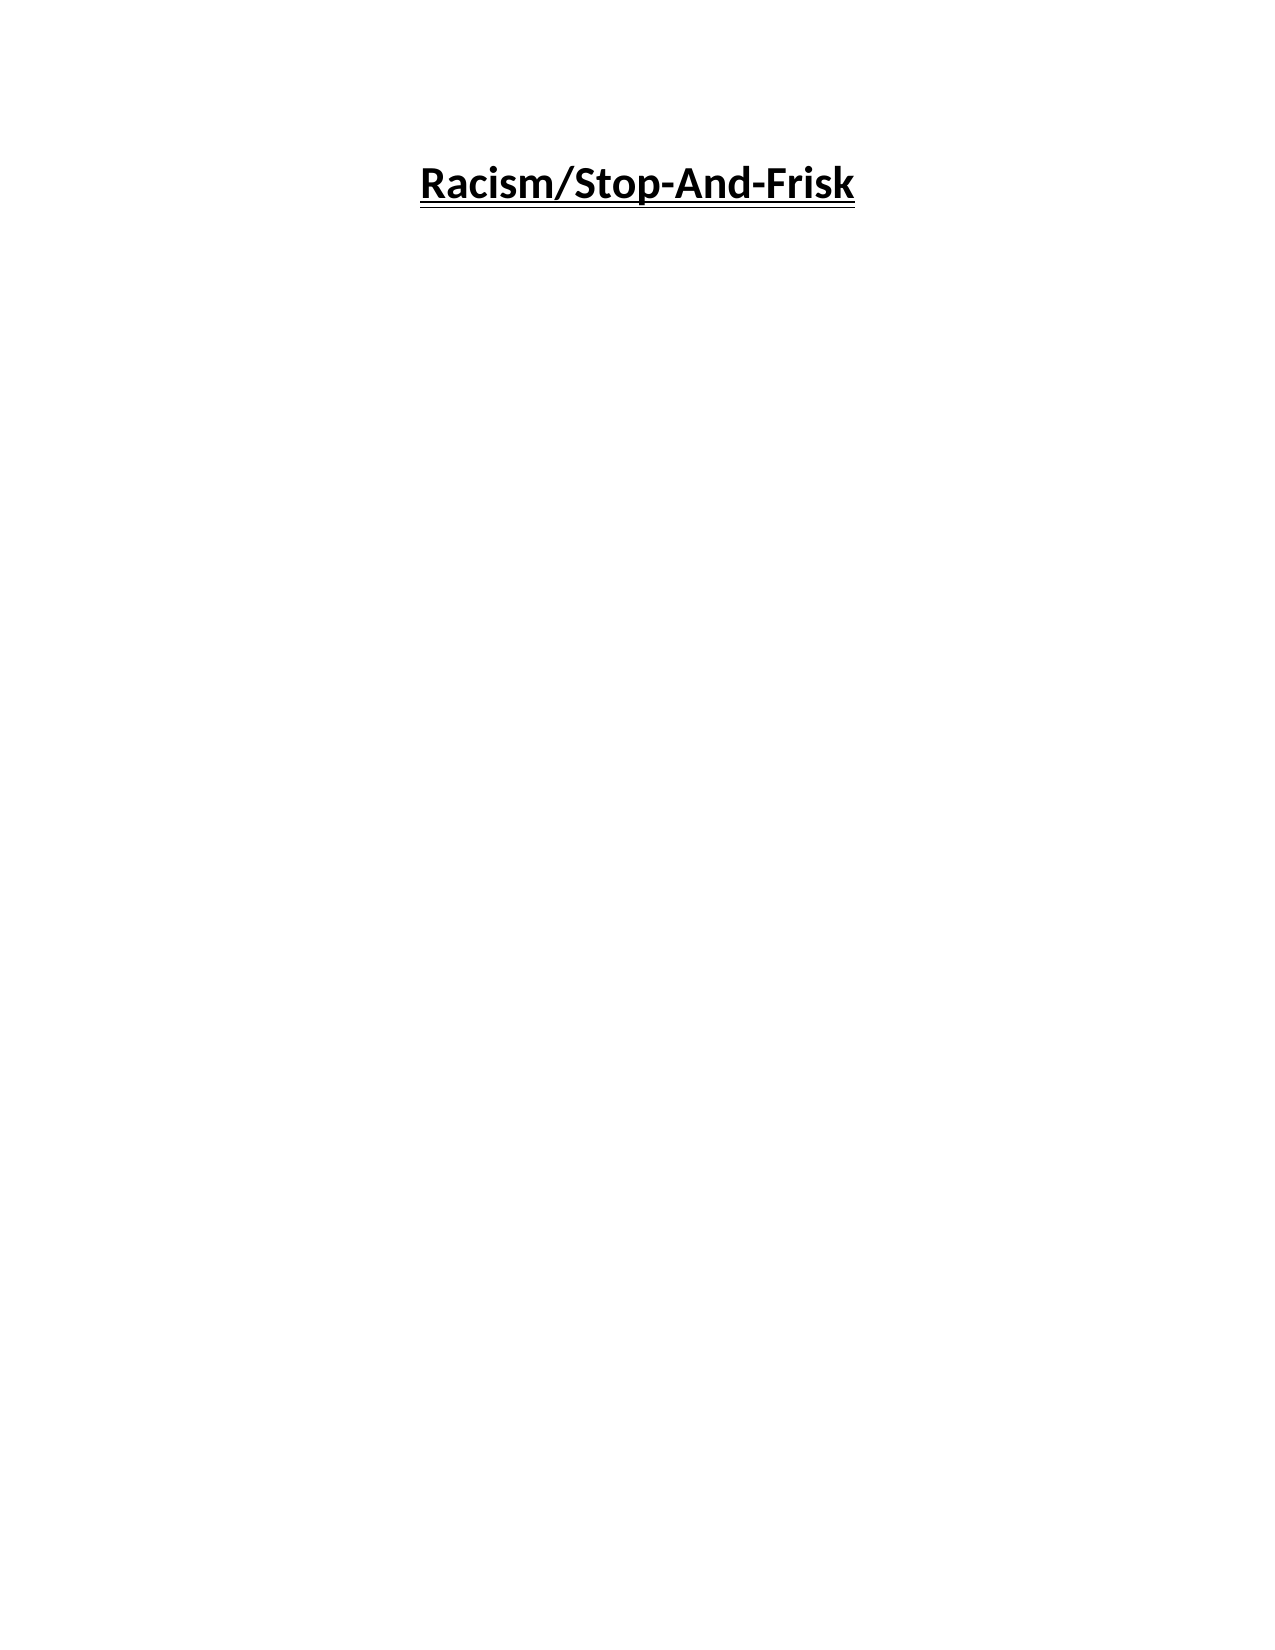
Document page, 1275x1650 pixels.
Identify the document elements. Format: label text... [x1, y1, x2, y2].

subtitle Racism/Stop-And-Frisk [150, 154, 1125, 210]
